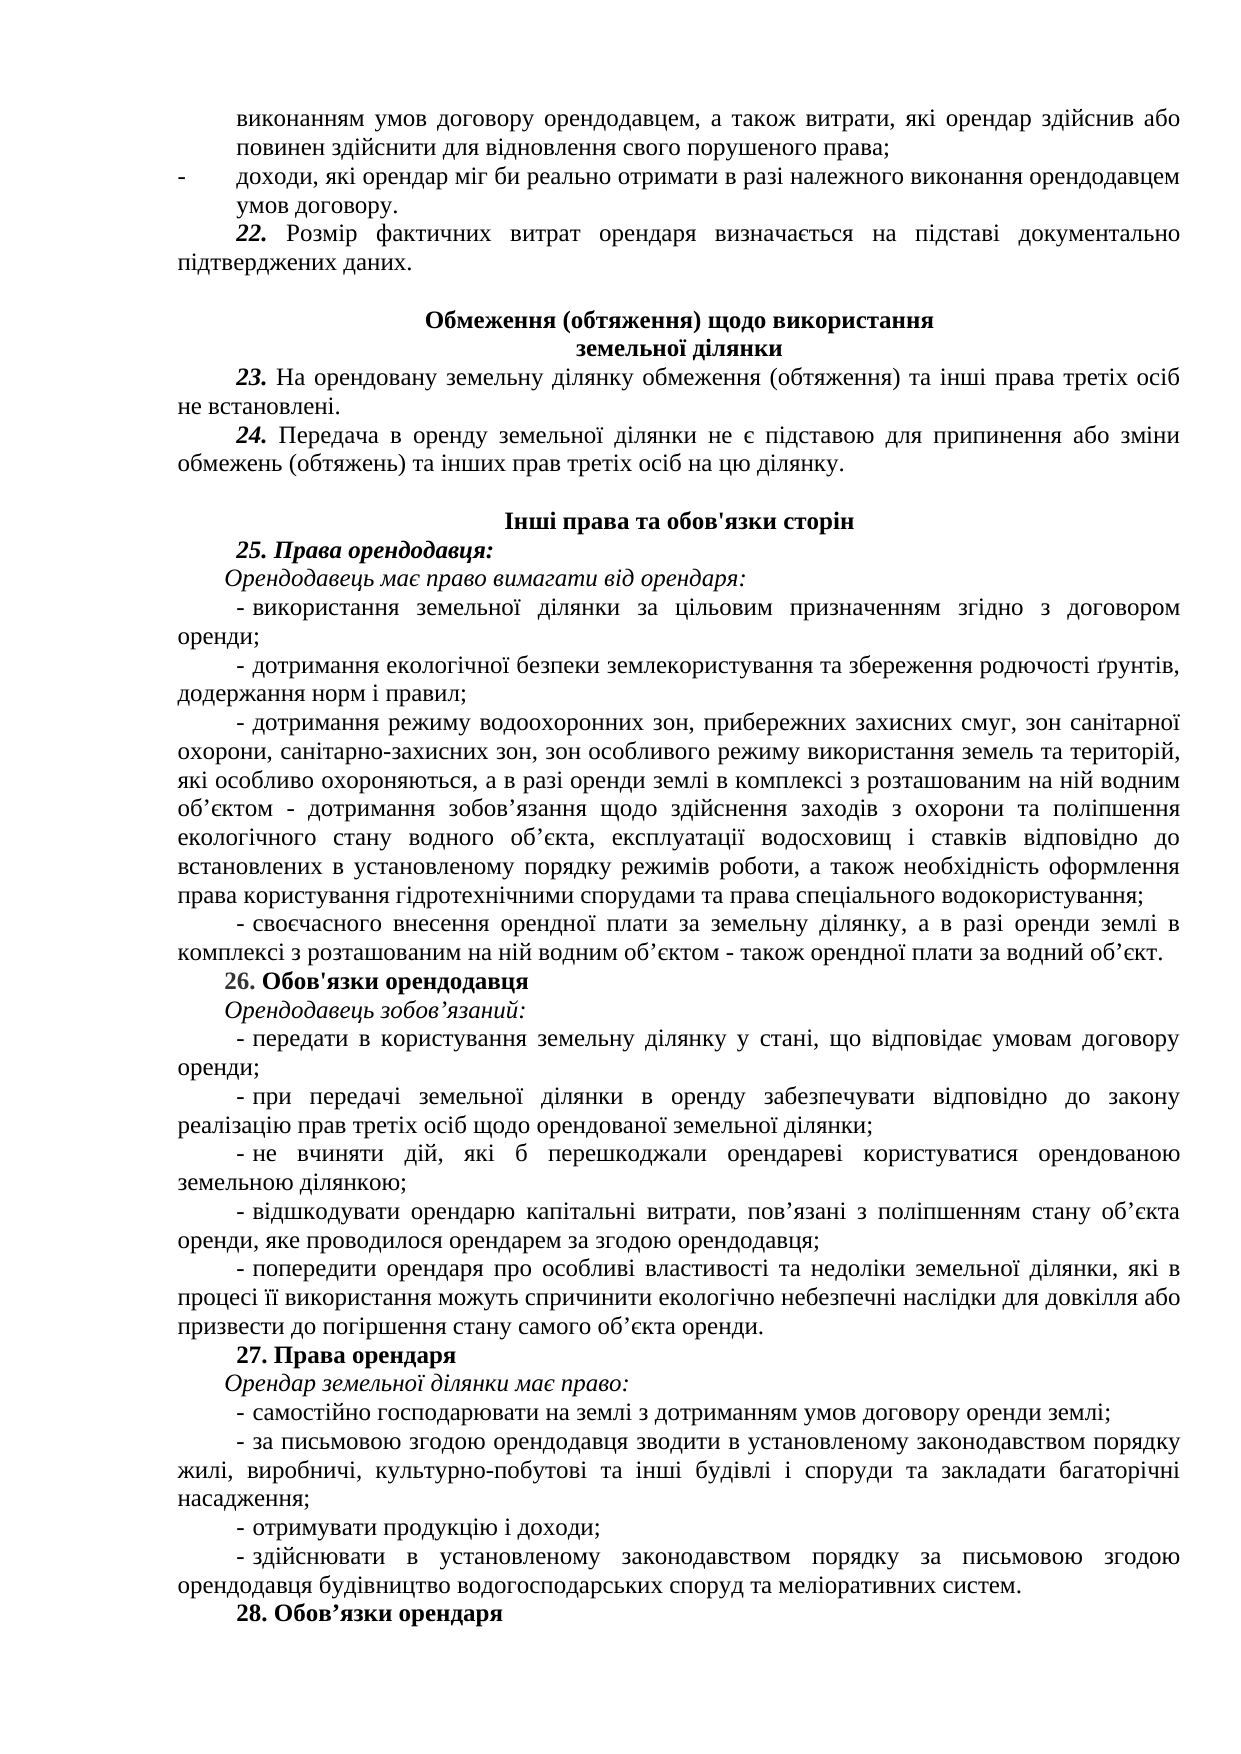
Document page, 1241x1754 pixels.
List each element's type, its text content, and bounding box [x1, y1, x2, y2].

list дотримання режиму водоохоронних зон, прибережних захисних смуг, зон санітарної охорони, санітарно-захисних зон, зон особливого режиму використання земель та територій, які особливо охороняються, а в разі оренди землі в комплексі з розташованим на ній водним об’єктом - дотримання зобов’язання щодо здійснення заходів з охорони та поліпшення екологічного стану водного об’єкта, експлуатації водосховищ і ставків відповідно до встановлених в установленому порядку режимів роботи, а також необхідність оформлення права користування гідротехнічними спорудами та права спеціального водокористування; [177, 707, 1181, 908]
list дотримання екологічної безпеки землекористування та збереження родючості ґрунтів, додержання норм і правил; [177, 650, 1181, 707]
list здійснювати в установленому законодавством порядку за письмовою згодою орендодавця будівництво водогосподарських споруд та меліоративних систем. [177, 1541, 1181, 1598]
list самостійно господарювати на землі з дотриманням умов договору оренди землі; [177, 1397, 1181, 1426]
list використання земельної ділянки за цільовим призначенням згідно з договором оренди; [177, 592, 1181, 650]
text 28. Обов’язки орендаря [177, 1598, 1181, 1627]
list не вчиняти дій, які б перешкоджали орендареві користуватися орендованою земельною ділянкою; [177, 1138, 1181, 1196]
text 22. Розмір фактичних витрат орендаря визначається на підставі документально підтверджених даних. [177, 218, 1181, 276]
list своєчасного внесення орендної плати за земельну ділянку, а в разі оренди землі в комплексі з розташованим на ній водним об’єктом - також орендної плати за водний об’єкт. [177, 908, 1181, 966]
list попередити орендаря про особливі властивості та недоліки земельної ділянки, які в процесі її використання можуть спричинити екологічно небезпечні наслідки для довкілля або призвести до погіршення стану самого об’єкта оренди. [177, 1253, 1181, 1340]
list за письмовою згодою орендодавця зводити в установленому законодавством порядку жилі, виробничі, культурно-побутові та інші будівлі і споруди та закладати багаторічні насадження; [177, 1426, 1181, 1512]
text 25. Права орендодавця: [177, 535, 1181, 563]
text 26. Обов'язки орендодавця [177, 966, 1181, 995]
text Орендодавець має право вимагати від орендаря: [177, 563, 1181, 592]
text 24. Передача в оренду земельної ділянки не є підставою для припинення або зміни обмежень (обтяжень) та інших прав третіх осіб на цю ділянку. [177, 420, 1181, 477]
text Обмеження (обтяження) щодо використання [177, 305, 1181, 333]
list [177, 103, 1181, 161]
text Інші права та обов'язки сторін [177, 506, 1181, 535]
list передати в користування земельну ділянку у стані, що відповідає умовам договору оренди; [177, 1023, 1181, 1081]
text Орендодавець зобов’язаний: [177, 995, 1181, 1023]
list доходи, які орендар міг би реально отримати в разі належного виконання орендодавцем умов договору. [177, 161, 1181, 218]
text 23. На орендовану земельну ділянку обмеження (обтяження) та інші права третіх осіб не встановлені. [177, 362, 1181, 420]
text Орендар земельної ділянки має право: [177, 1368, 1181, 1397]
list отримувати продукцію і доходи; [177, 1512, 1181, 1541]
text 27. Права орендаря [177, 1340, 1181, 1368]
list при передачі земельної ділянки в оренду забезпечувати відповідно до закону реалізацію прав третіх осіб щодо орендованої земельної ділянки; [177, 1081, 1181, 1138]
text земельної ділянки [177, 333, 1181, 362]
list відшкодувати орендарю капітальні витрати, пов’язані з поліпшенням стану об’єкта оренди, яке проводилося орендарем за згодою орендодавця; [177, 1196, 1181, 1253]
